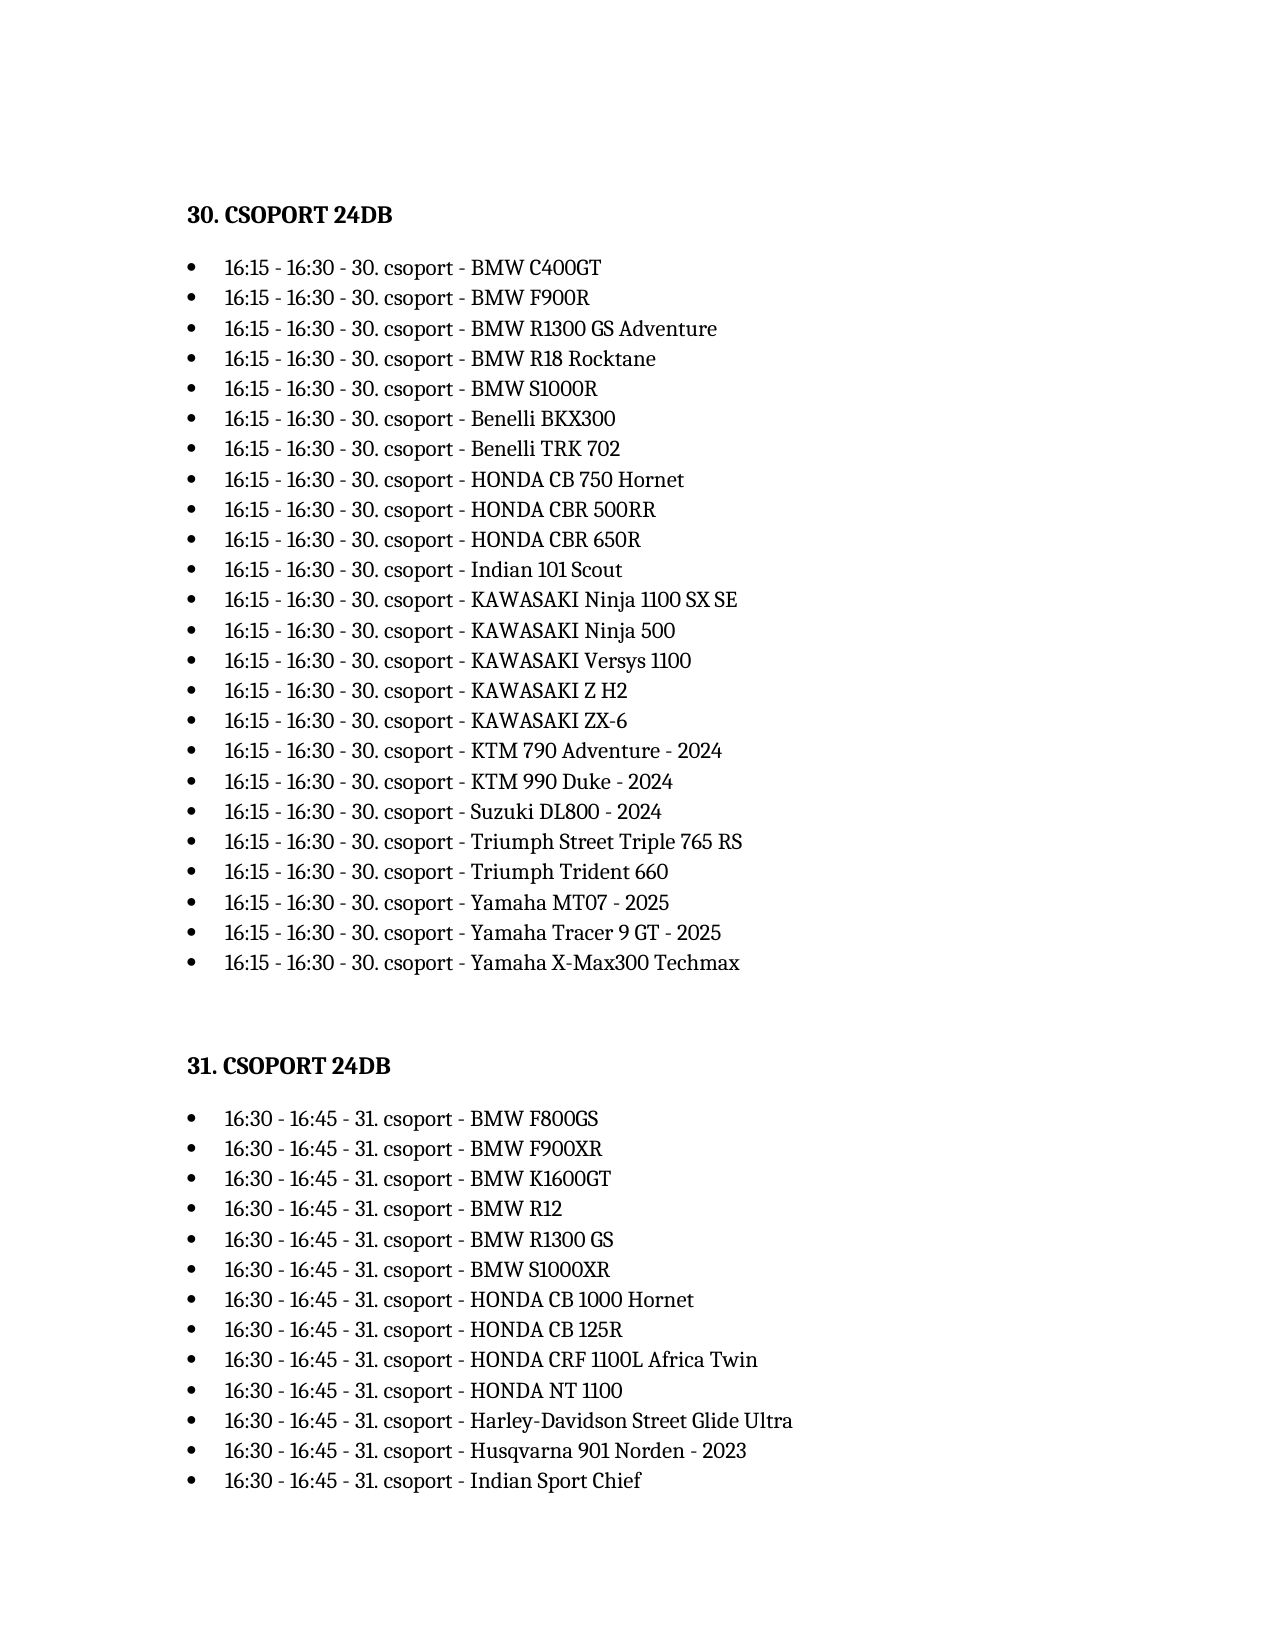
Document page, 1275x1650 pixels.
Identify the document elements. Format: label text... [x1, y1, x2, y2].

list 16:15 - 16:30 - 30. csoport - KAWASAKI Ninja 1100 SX SE [187, 587, 1087, 613]
list 16:15 - 16:30 - 30. csoport - Yamaha MT07 - 2025 [187, 889, 1087, 916]
list 16:15 - 16:30 - 30. csoport - BMW S1000R [187, 376, 1087, 402]
list 16:30 - 16:45 - 31. csoport - Harley-Davidson Street Glide Ultra [187, 1408, 1087, 1434]
list 16:15 - 16:30 - 30. csoport - KAWASAKI Ninja 500 [187, 617, 1087, 644]
list 16:15 - 16:30 - 30. csoport - Triumph Street Triple 765 RS [187, 829, 1087, 855]
list 16:30 - 16:45 - 31. csoport - Indian Sport Chief [187, 1468, 1087, 1494]
list 16:15 - 16:30 - 30. csoport - BMW C400GT [187, 255, 1087, 281]
list 16:15 - 16:30 - 30. csoport - KTM 790 Adventure - 2024 [187, 738, 1087, 764]
list 16:30 - 16:45 - 31. csoport - BMW F800GS [187, 1106, 1087, 1132]
list 16:15 - 16:30 - 30. csoport - HONDA CB 750 Hornet [187, 466, 1087, 493]
list 16:15 - 16:30 - 30. csoport - Yamaha X-Max300 Techmax [187, 950, 1087, 976]
list 16:15 - 16:30 - 30. csoport - BMW R18 Rocktane [187, 346, 1087, 372]
list 16:30 - 16:45 - 31. csoport - HONDA CB 1000 Hornet [187, 1287, 1087, 1313]
list 16:15 - 16:30 - 30. csoport - Benelli BKX300 [187, 406, 1087, 432]
list 16:15 - 16:30 - 30. csoport - BMW R1300 GS Adventure [187, 315, 1087, 342]
list 16:30 - 16:45 - 31. csoport - BMW K1600GT [187, 1166, 1087, 1192]
list 16:30 - 16:45 - 31. csoport - Husqvarna 901 Norden - 2023 [187, 1438, 1087, 1464]
list 16:15 - 16:30 - 30. csoport - Benelli TRK 702 [187, 436, 1087, 462]
list 16:15 - 16:30 - 30. csoport - Suzuki DL800 - 2024 [187, 799, 1087, 825]
text 31. CSOPORT 24DB [187, 1052, 1087, 1081]
list 16:15 - 16:30 - 30. csoport - Yamaha Tracer 9 GT - 2025 [187, 919, 1087, 946]
list 16:15 - 16:30 - 30. csoport - HONDA CBR 500RR [187, 497, 1087, 523]
list 16:30 - 16:45 - 31. csoport - BMW F900XR [187, 1136, 1087, 1162]
list 16:15 - 16:30 - 30. csoport - Indian 101 Scout [187, 557, 1087, 583]
list 16:15 - 16:30 - 30. csoport - Triumph Trident 660 [187, 859, 1087, 885]
list 16:15 - 16:30 - 30. csoport - HONDA CBR 650R [187, 527, 1087, 553]
list 16:15 - 16:30 - 30. csoport - BMW F900R [187, 285, 1087, 311]
list 16:30 - 16:45 - 31. csoport - BMW S1000XR [187, 1257, 1087, 1283]
list 16:30 - 16:45 - 31. csoport - HONDA CB 125R [187, 1317, 1087, 1343]
text 30. CSOPORT 24DB [187, 201, 1087, 230]
list 16:30 - 16:45 - 31. csoport - HONDA NT 1100 [187, 1377, 1087, 1404]
list 16:15 - 16:30 - 30. csoport - KAWASAKI ZX-6 [187, 708, 1087, 734]
list 16:30 - 16:45 - 31. csoport - BMW R12 [187, 1196, 1087, 1223]
list 16:15 - 16:30 - 30. csoport - KAWASAKI Versys 1100 [187, 648, 1087, 674]
list 16:30 - 16:45 - 31. csoport - BMW R1300 GS [187, 1226, 1087, 1253]
list 16:30 - 16:45 - 31. csoport - HONDA CRF 1100L Africa Twin [187, 1347, 1087, 1374]
list 16:15 - 16:30 - 30. csoport - KTM 990 Duke - 2024 [187, 768, 1087, 795]
list 16:15 - 16:30 - 30. csoport - KAWASAKI Z H2 [187, 678, 1087, 704]
